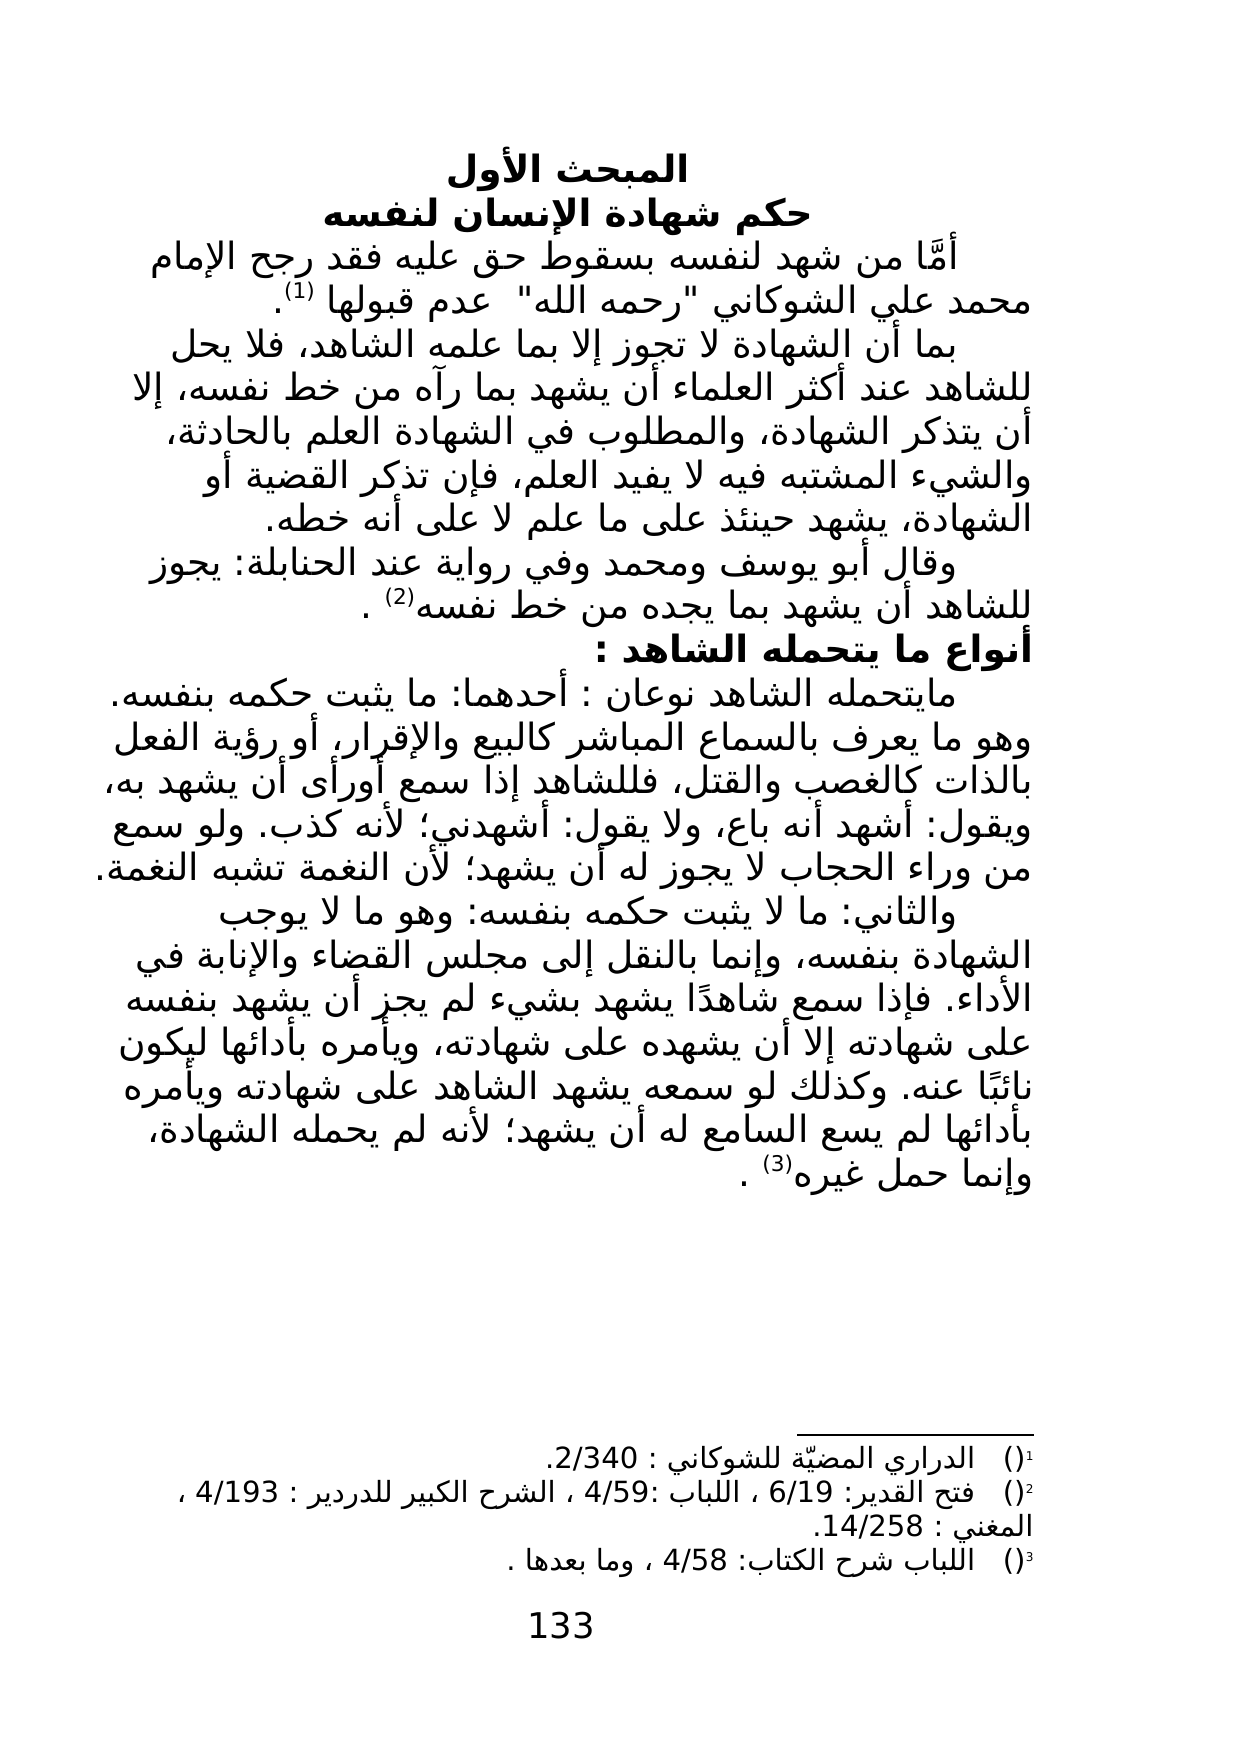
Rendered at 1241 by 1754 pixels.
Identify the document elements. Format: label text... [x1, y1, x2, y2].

text أنواع ما يتحمله الشاهد : [89, 628, 1033, 671]
text أمَّا من شهد لنفسه بسقوط حق عليه فقد رجح الإمام محمد علي الشوكاني "رحمه الله" عدم قبولها (). [89, 235, 1033, 322]
text المبحث الأول [89, 148, 1033, 191]
text حكم شهادة الإنسان لنفسه [89, 191, 1033, 235]
text مايتحمله الشاهد نوعان : أحدهما: ما يثبت حكمه بنفسه. وهو ما يعرف بالسماع المباشر كالبيع والإقرار، أو رؤية الفعل بالذات كالغصب والقتل، فللشاهد إذا سمع أورأى أن يشهد به، ويقول: أشهد أنه باع، ولا يقول: أشهدني؛ لأنه كذب. ولو سمع من وراء الحجاب لا يجوز له أن يشهد؛ لأن النغمة تشبه النغمة. [89, 671, 1033, 890]
text بما أن الشهادة لا تجوز إلا بما علمه الشاهد، فلا يحل للشاهد عند أكثر العلماء أن يشهد بما رآه من خط نفسه، إلا أن يتذكر الشهادة، والمطلوب في الشهادة العلم بالحادثة، والشيء المشتبه فيه لا يفيد العلم، فإن تذكر القضية أو الشهادة، يشهد حينئذ على ما علم لا على أنه خطه. [89, 322, 1033, 541]
text وقال أبو يوسف ومحمد وفي رواية عند الحنابلة: يجوز للشاهد أن يشهد بما يجده من خط نفسه() . [89, 541, 1033, 628]
text والثاني: ما لا يثبت حكمه بنفسه: وهو ما لا يوجب الشهادة بنفسه، وإنما بالنقل إلى مجلس القضاء والإنابة في الأداء. فإذا سمع شاهدًا يشهد بشيء لم يجز أن يشهد بنفسه على شهادته إلا أن يشهده على شهادته، ويأمره بأدائها ليكون نائبًا عنه. وكذلك لو سمعه يشهد الشاهد على شهادته ويأمره بأدائها لم يسع السامع له أن يشهد؛ لأنه لم يحمله الشهادة، وإنما حمل غيره() . [89, 890, 1033, 1195]
